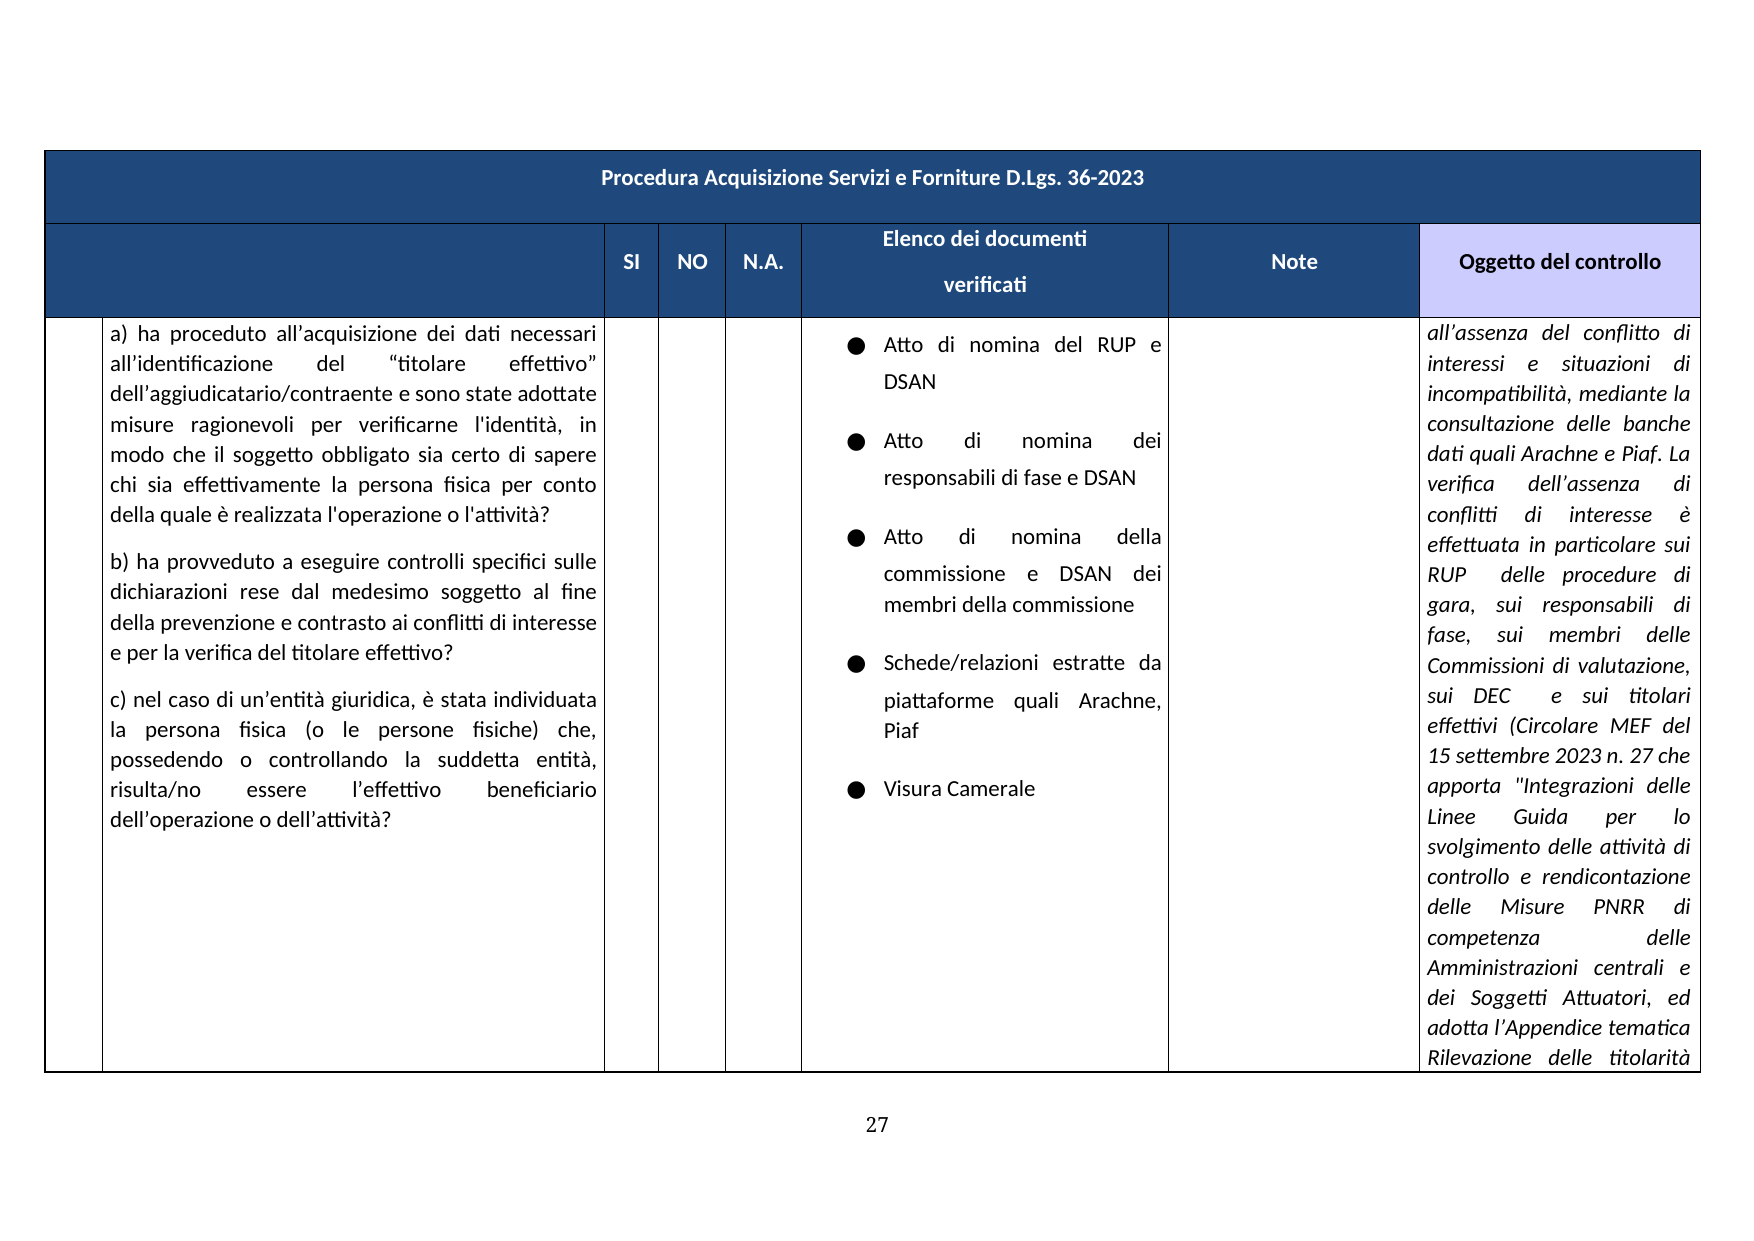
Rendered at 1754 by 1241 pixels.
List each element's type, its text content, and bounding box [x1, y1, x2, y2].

table_cell [726, 318, 801, 1071]
table_cell [1169, 318, 1419, 1071]
table_cell Elenco dei documenti verificati [802, 224, 1168, 317]
table_cell [605, 318, 658, 1071]
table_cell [1420, 318, 1700, 1071]
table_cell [802, 318, 1168, 1071]
table_cell 2 [46, 318, 102, 1071]
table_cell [103, 318, 604, 1071]
table_cell [659, 318, 725, 1071]
table_cell SI [605, 224, 658, 317]
table_cell [46, 224, 604, 317]
table_cell N.A. [726, 224, 801, 317]
table_header Procedura Acquisizione Servizi e Forniture D.Lgs. 36-2023 [46, 151, 1700, 223]
table_cell NO [659, 224, 725, 317]
table_cell Oggetto del controllo [1420, 224, 1700, 317]
table_cell Note [1169, 224, 1419, 317]
